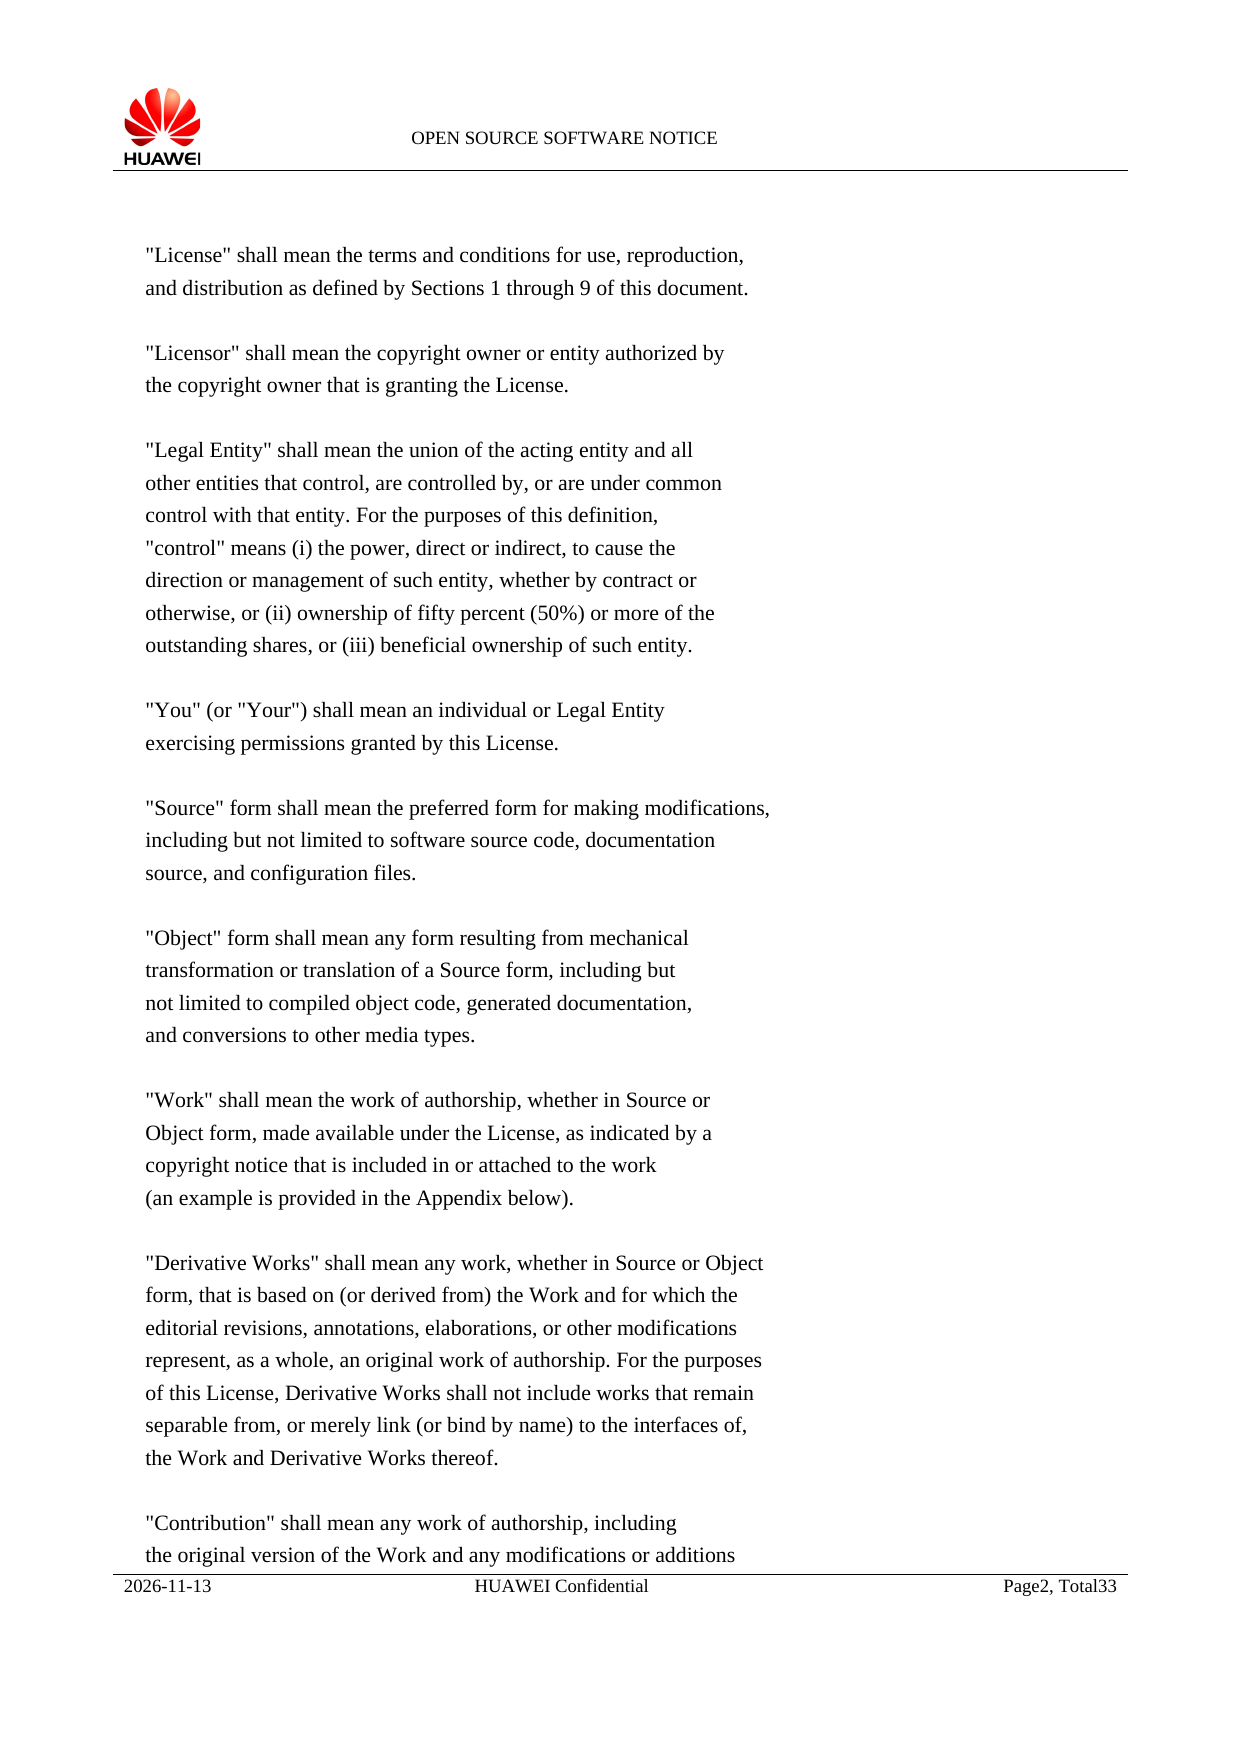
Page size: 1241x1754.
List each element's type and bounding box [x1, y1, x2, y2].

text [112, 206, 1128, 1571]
picture [124, 88, 201, 165]
